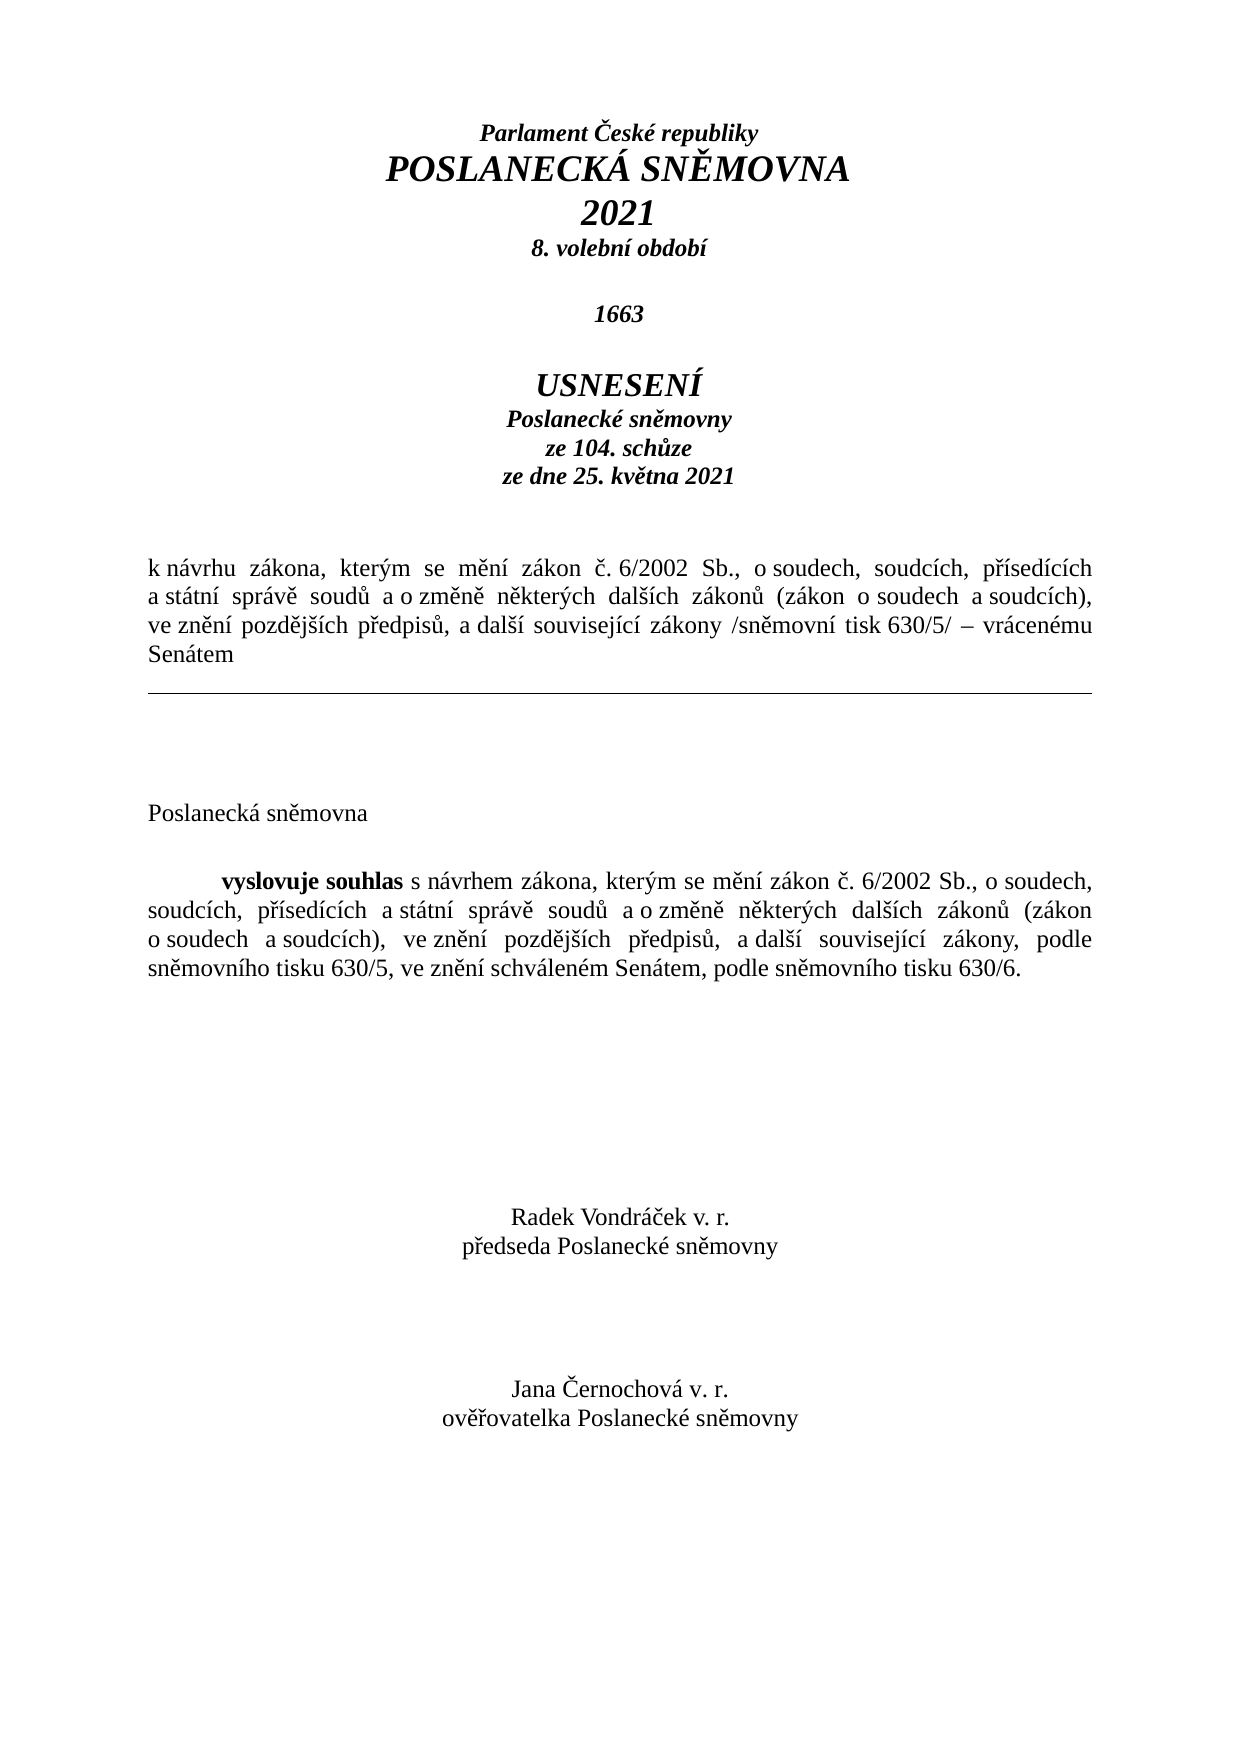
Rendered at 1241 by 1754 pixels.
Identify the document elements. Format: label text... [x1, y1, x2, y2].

text 2021 [148, 190, 1092, 233]
text 1663 [148, 299, 1092, 328]
text 8. volební období [148, 233, 1092, 262]
text předseda Poslanecké sněmovny [148, 1231, 1092, 1259]
text ověřovatelka Poslanecké sněmovny [148, 1403, 1092, 1432]
text Poslanecké sněmovny [148, 404, 1092, 433]
text ze 104. schůze [148, 433, 1092, 461]
text ze dne 25. května 2021 [148, 461, 1092, 490]
text Jana Černochová v. r. [148, 1374, 1092, 1403]
text vyslovuje souhlas s návrhem zákona, kterým se mění zákon č. 6/2002 Sb., o soudech, soudcích, přísedících a státní správě soudů a o změně některých dalších zákonů (zákon o soudech a soudcích), ve znění pozdějších předpisů, a další související zákony, podle sněmovního tisku 630/5, ve znění schváleném Senátem, podle sněmovního tisku 630/6. [148, 866, 1092, 981]
text Radek Vondráček v. r. [148, 1202, 1092, 1231]
text USNESENÍ [148, 366, 1092, 404]
text POSLANECKÁ SNĚMOVNA [148, 147, 1092, 190]
text Parlament České republiky [148, 118, 1092, 147]
text k návrhu zákona, kterým se mění zákon č. 6/2002 Sb., o soudech, soudcích, přísedících a státní správě soudů a o změně některých dalších zákonů (zákon o soudech a soudcích), ve znění pozdějších předpisů, a další související zákony /sněmovní tisk 630/5/ – vrácenému Senátem [148, 553, 1092, 693]
text Poslanecká sněmovna [148, 798, 1092, 827]
